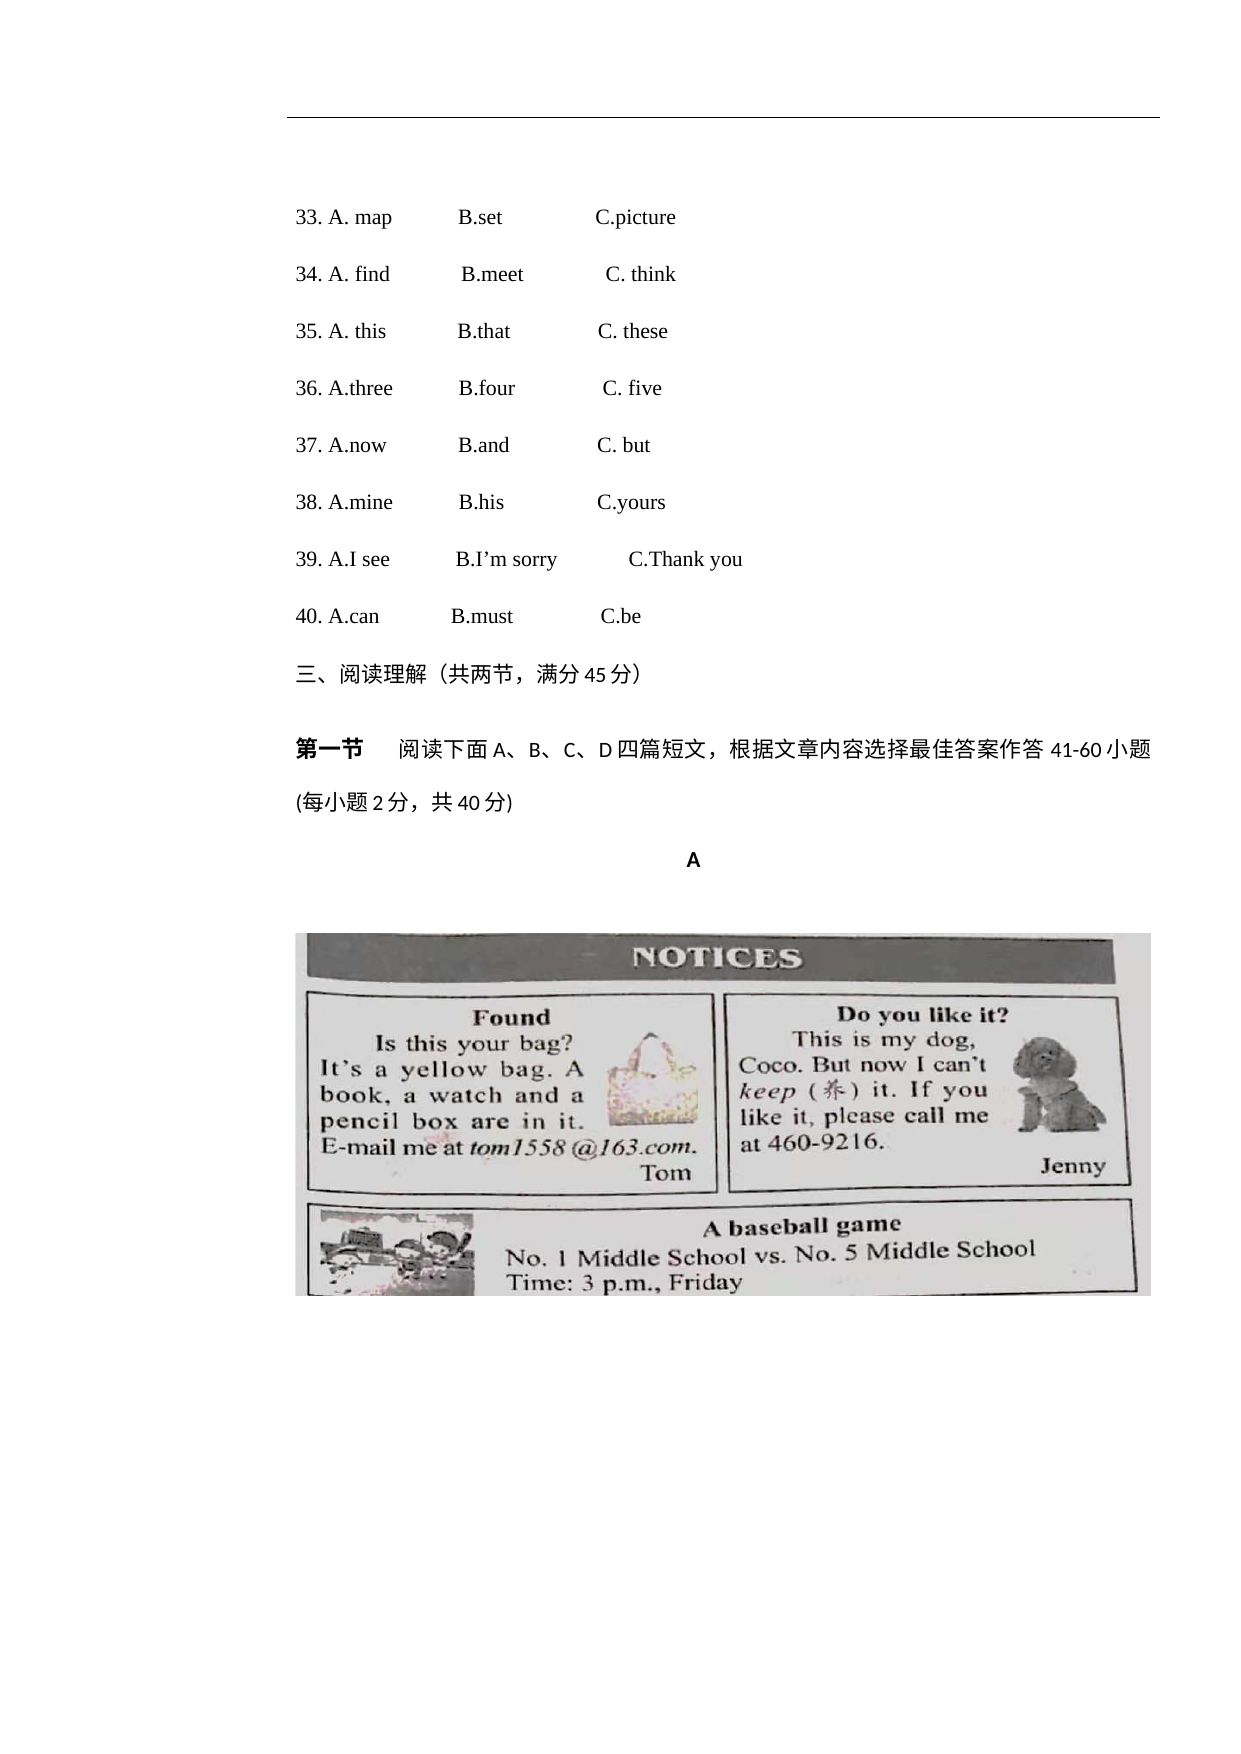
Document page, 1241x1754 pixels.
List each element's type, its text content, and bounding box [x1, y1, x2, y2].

list A. find B.meet C. think [295, 257, 1152, 289]
picture [295, 933, 1151, 1296]
list A. this B.that C. these [295, 314, 1152, 347]
list A.mine B.his C.yours [295, 485, 1152, 518]
list A.now B.and C. but [295, 428, 1152, 461]
list A. map B.set C.picture [295, 200, 1152, 232]
list A.I see B.I’m sorry C.Thank you [295, 542, 1152, 575]
list 阅读理解（共两节，满分45分） [295, 657, 1152, 689]
list A.three B.four C. five [295, 371, 1152, 404]
list A.can B.must C.be [295, 599, 1152, 632]
list 阅读下面A、B、C、D四篇短文，根据文章内容选择最佳答案作答41-60小题(每小题2分，共40分) [295, 715, 1152, 817]
